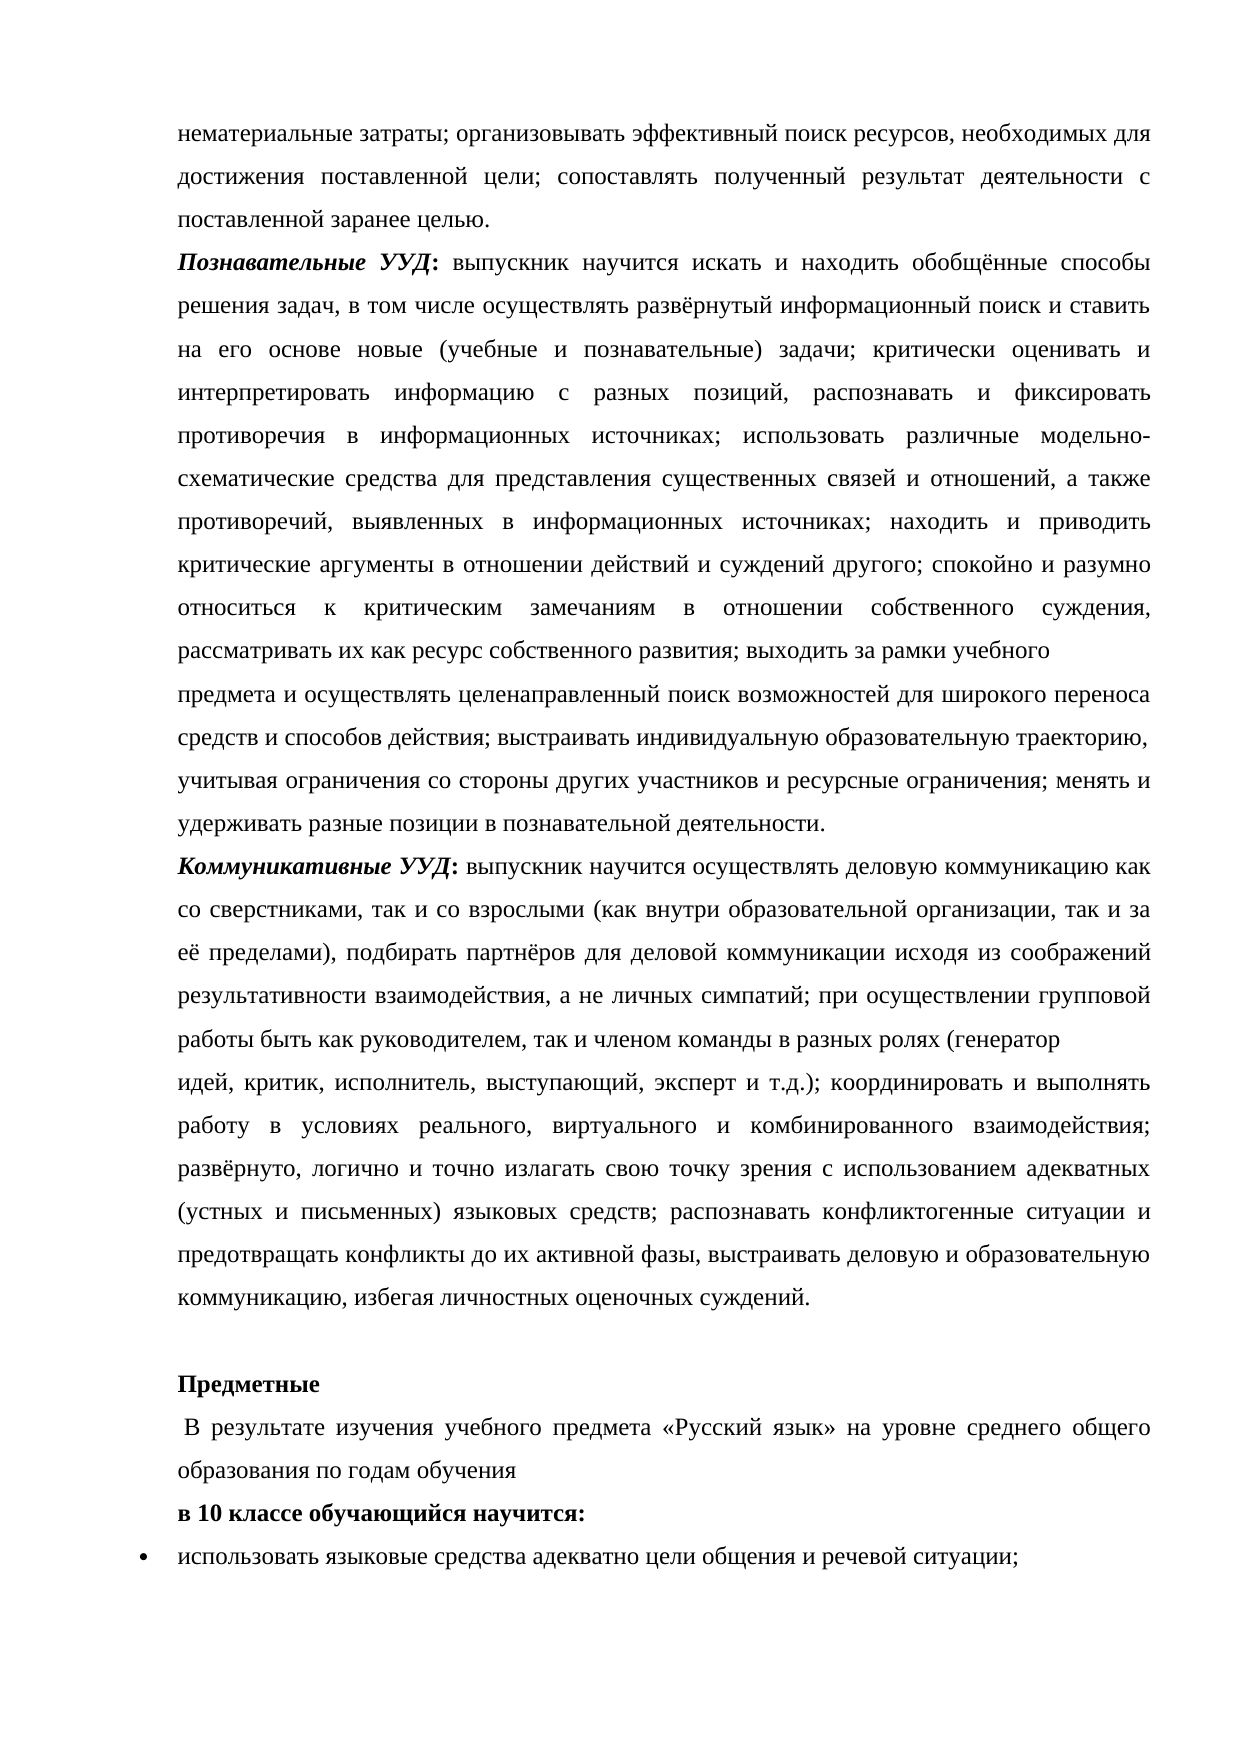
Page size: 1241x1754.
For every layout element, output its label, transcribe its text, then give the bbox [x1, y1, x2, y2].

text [177, 118, 1152, 233]
text В результате изучения учебного предмета «Русский язык» на уровне среднего общего образования по годам обучения [177, 1412, 1152, 1484]
text Предметные [177, 1369, 1152, 1397]
text в 10 классе обучающийся научится: [177, 1498, 1152, 1527]
text идей, критик, исполнитель, выступающий, эксперт и т.д.); координировать и выполнять работу в условиях реального, виртуального и комбинированного взаимодействия; развёрнуто, логично и точно излагать свою точку зрения с использованием адекватных (устных и письменных) языковых средств; распознавать конфликтогенные ситуации и предотвращать конфликты до их активной фазы, выстраивать деловую и образовательную коммуникацию, избегая личностных оценочных суждений. [177, 1067, 1152, 1311]
text предмета и осуществлять целенаправленный поиск возможностей для широкого переноса средств и способов действия; выстраивать индивидуальную образовательную траекторию, [177, 679, 1152, 751]
list использовать языковые средства адекватно цели общения и речевой ситуации; [140, 1541, 1152, 1570]
text Познавательные УУД: выпускник научится искать и находить обобщённые способы решения задач, в том числе осуществлять развёрнутый информационный поиск и ставить на его основе новые (учебные и познавательные) задачи; критически оценивать и интерпретировать информацию с разных позиций, распознавать и фиксировать противоречия в информационных источниках; использовать различные модельно-схематические средства для представления существенных связей и отношений, а также противоречий, выявленных в информационных источниках; находить и приводить критические аргументы в отношении действий и суждений другого; спокойно и разумно относиться к критическим замечаниям в отношении собственного суждения, рассматривать их как ресурс собственного развития; выходить за рамки учебного [177, 247, 1152, 664]
text учитывая ограничения со стороны других участников и ресурсные ограничения; менять и удерживать разные позиции в познавательной деятельности. [177, 765, 1152, 837]
text Коммуникативные УУД: выпускник научится осуществлять деловую коммуникацию как со сверстниками, так и со взрослыми (как внутри образовательной организации, так и за её пределами), подбирать партнёров для деловой коммуникации исходя из соображений результативности взаимодействия, а не личных симпатий; при осуществлении групповой работы быть как руководителем, так и членом команды в разных ролях (генератор [177, 851, 1152, 1052]
